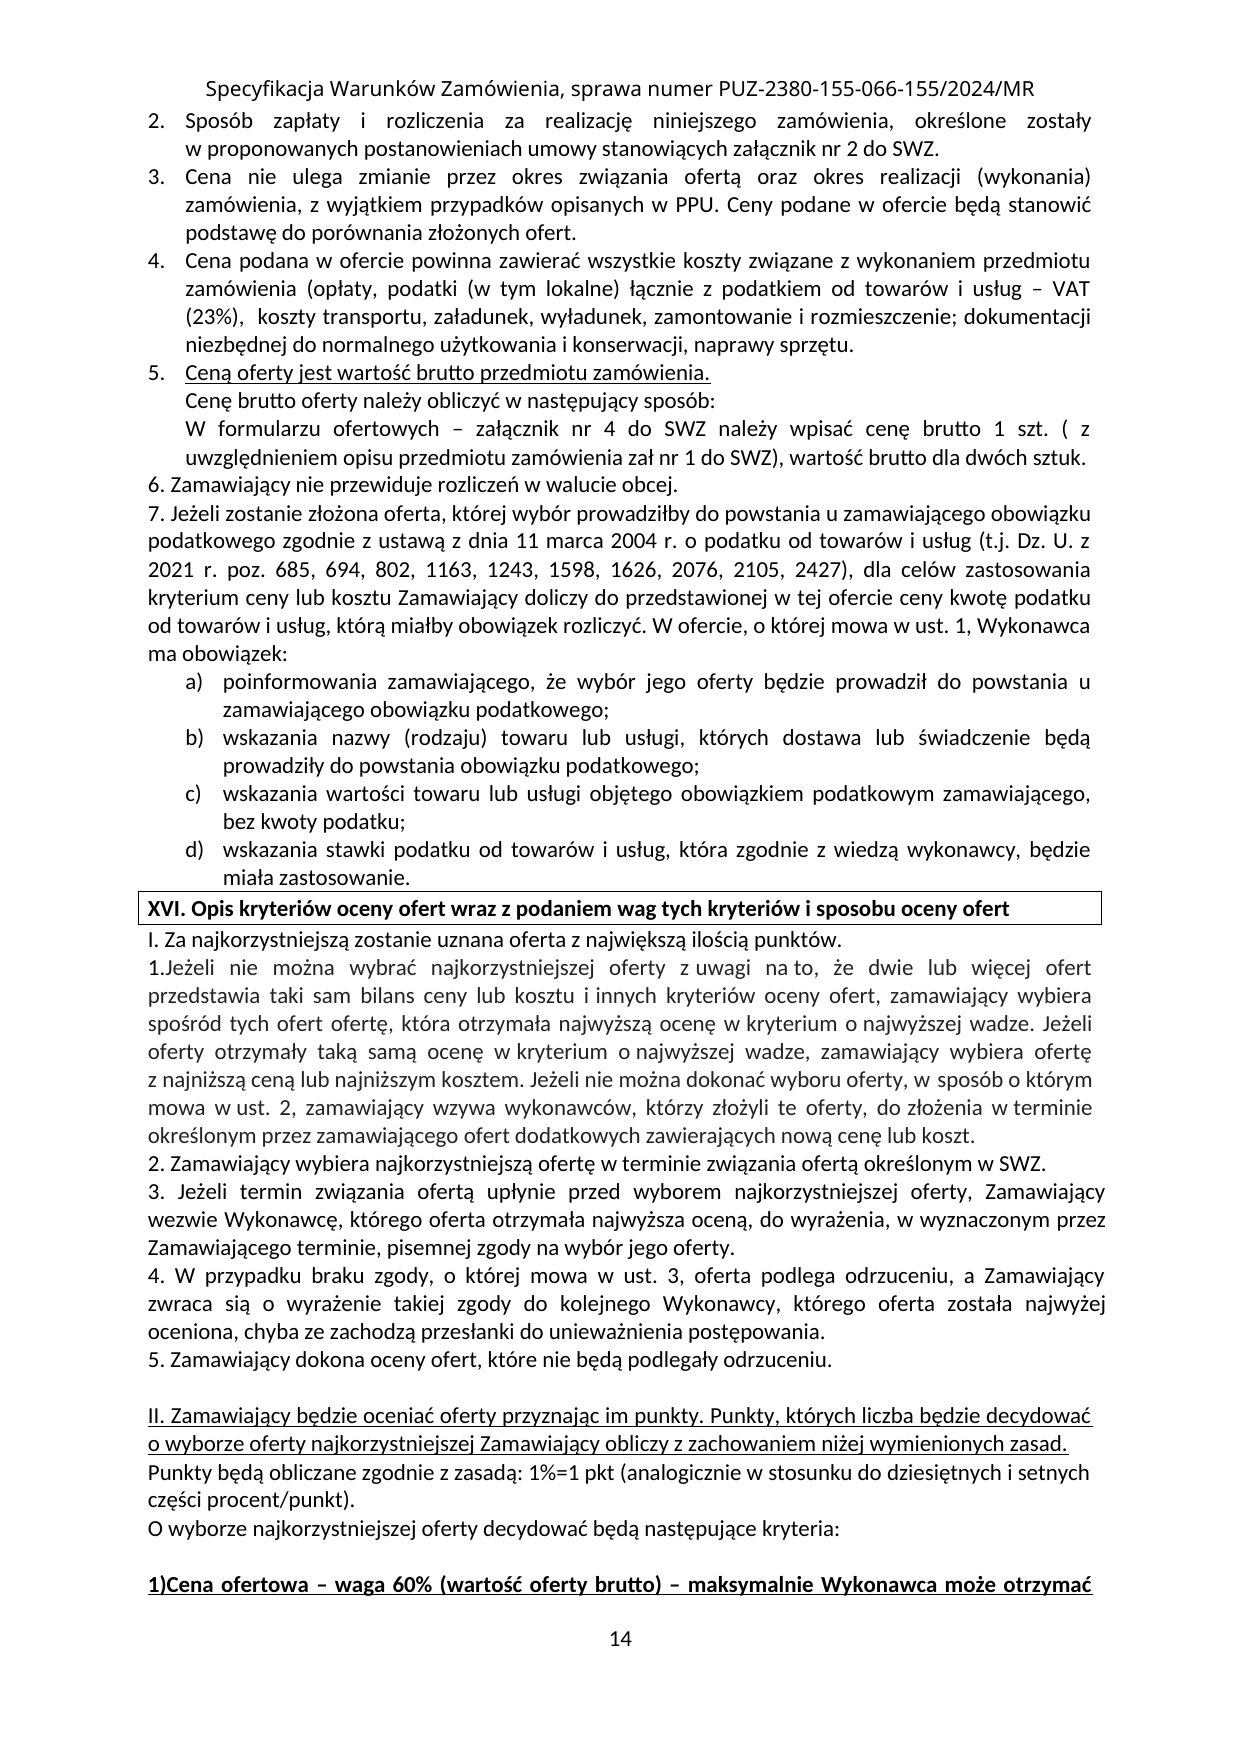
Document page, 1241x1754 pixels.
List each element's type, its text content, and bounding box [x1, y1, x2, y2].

list Cena nie ulega zmianie przez okres związania ofertą oraz okres realizacji (wykonania) zamówienia, z wyjątkiem przypadków opisanych w PPU. Ceny podane w ofercie będą stanowić podstawę do porównania złożonych ofert. [148, 162, 1092, 246]
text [148, 1570, 1092, 1594]
list wskazania wartości towaru lub usługi objętego obowiązkiem podatkowym zamawiającego, bez kwoty podatku; [185, 779, 1092, 835]
text 4. W przypadku braku zgody, o której mowa w ust. 3, oferta podlega odrzuceniu, a Zamawiający zwraca sią o wyrażenie takiej zgody do kolejnego Wykonawcy, którego oferta została najwyżej oceniona, chyba ze zachodzą przesłanki do unieważnienia postępowania. [148, 1261, 1107, 1346]
text Cenę brutto oferty należy obliczyć w następujący sposób: [185, 387, 1092, 414]
list Ceną oferty jest wartość brutto przedmiotu zamówienia. [148, 358, 1092, 387]
text 3. Jeżeli termin związania ofertą upłynie przed wyborem najkorzystniejszej oferty, Zamawiający wezwie Wykonawcę, którego oferta otrzymała najwyższa oceną, do wyrażenia, w wyznaczonym przez Zamawiającego terminie, pisemnej zgody na wybór jego oferty. [148, 1177, 1107, 1261]
text II. Zamawiający będzie oceniać oferty przyznając im punkty. Punkty, których liczba będzie decydować o wyborze oferty najkorzystniejszej Zamawiający obliczy z zachowaniem niżej wymienionych zasad. [148, 1427, 1092, 1458]
text II. Zamawiający będzie oceniać oferty przyznając im punkty. Punkty, których liczba będzie decydować o wyborze oferty najkorzystniejszej Zamawiający obliczy z zachowaniem niżej wymienionych zasad. [148, 1402, 1092, 1426]
text XVI. Opis kryteriów oceny ofert wraz z podaniem wag tych kryteriów i sposobu oceny ofert [139, 892, 1101, 924]
text 5. Zamawiający dokona oceny ofert, które nie będą podlegały odrzuceniu. [148, 1346, 1107, 1373]
text 6. Zamawiający nie przewiduje rozliczeń w walucie obcej. [148, 471, 1092, 499]
text W formularzu ofertowych – załącznik nr 4 do SWZ należy wpisać cenę brutto 1 szt. ( z uwzględnieniem opisu przedmiotu zamówienia zał nr 1 do SWZ), wartość brutto dla dwóch sztuk. [185, 414, 1092, 471]
text 1.Jeżeli nie można wybrać najkorzystniejszej oferty z uwagi na to, że dwie lub więcej ofert przedstawia taki sam bilans ceny lub kosztu i innych kryteriów oceny ofert, zamawiający wybiera spośród tych ofert ofertę, która otrzymała najwyższą ocenę w kryterium o najwyższej wadze. Jeżeli oferty otrzymały taką samą ocenę w kryterium o najwyższej wadze, zamawiający wybiera ofertę z najniższą ceną lub najniższym kosztem. Jeżeli nie można dokonać wyboru oferty, w sposób o którym mowa w ust. 2, zamawiający wzywa wykonawców, którzy złożyli te oferty, do złożenia w terminie określonym przez zamawiającego ofert dodatkowych zawierających nową cenę lub koszt. [148, 953, 1092, 1149]
text 2. Zamawiający wybiera najkorzystniejszą ofertę w terminie związania ofertą określonym w SWZ. [148, 1149, 1107, 1177]
list poinformowania zamawiającego, że wybór jego oferty będzie prowadził do powstania u zamawiającego obowiązku podatkowego; [185, 667, 1092, 723]
list wskazania stawki podatku od towarów i usług, która zgodnie z wiedzą wykonawcy, będzie miała zastosowanie. [185, 835, 1092, 891]
text Punkty będą obliczane zgodnie z zasadą: 1%=1 pkt (analogicznie w stosunku do dziesiętnych i setnych części procent/punkt). [148, 1458, 1092, 1514]
list wskazania nazwy (rodzaju) towaru lub usługi, których dostawa lub świadczenie będą prowadziły do powstania obowiązku podatkowego; [185, 723, 1092, 779]
text O wyborze najkorzystniejszej oferty decydować będą następujące kryteria: [148, 1514, 1092, 1542]
list Cena podana w ofercie powinna zawierać wszystkie koszty związane z wykonaniem przedmiotu zamówienia (opłaty, podatki (w tym lokalne) łącznie z podatkiem od towarów i usług – VAT (23%), koszty transportu, załadunek, wyładunek, zamontowanie i rozmieszczenie; dokumentacji niezbędnej do normalnego użytkowania i konserwacji, naprawy sprzętu. [148, 246, 1092, 358]
text 7. Jeżeli zostanie złożona oferta, której wybór prowadziłby do powstania u zamawiającego obowiązku podatkowego zgodnie z ustawą z dnia 11 marca 2004 r. o podatku od towarów i usług (t.j. Dz. U. z 2021 r. poz. 685, 694, 802, 1163, 1243, 1598, 1626, 2076, 2105, 2427), dla celów zastosowania kryterium ceny lub kosztu Zamawiający doliczy do przedstawionej w tej ofercie ceny kwotę podatku od towarów i usług, którą miałby obowiązek rozliczyć. W ofercie, o której mowa w ust. 1, Wykonawca ma obowiązek: [148, 499, 1092, 667]
list Sposób zapłaty i rozliczenia za realizację niniejszego zamówienia, określone zostały w proponowanych postanowieniach umowy stanowiących załącznik nr 2 do SWZ. [148, 106, 1092, 162]
text I. Za najkorzystniejszą zostanie uznana oferta z największą ilością punktów. [148, 925, 1063, 953]
